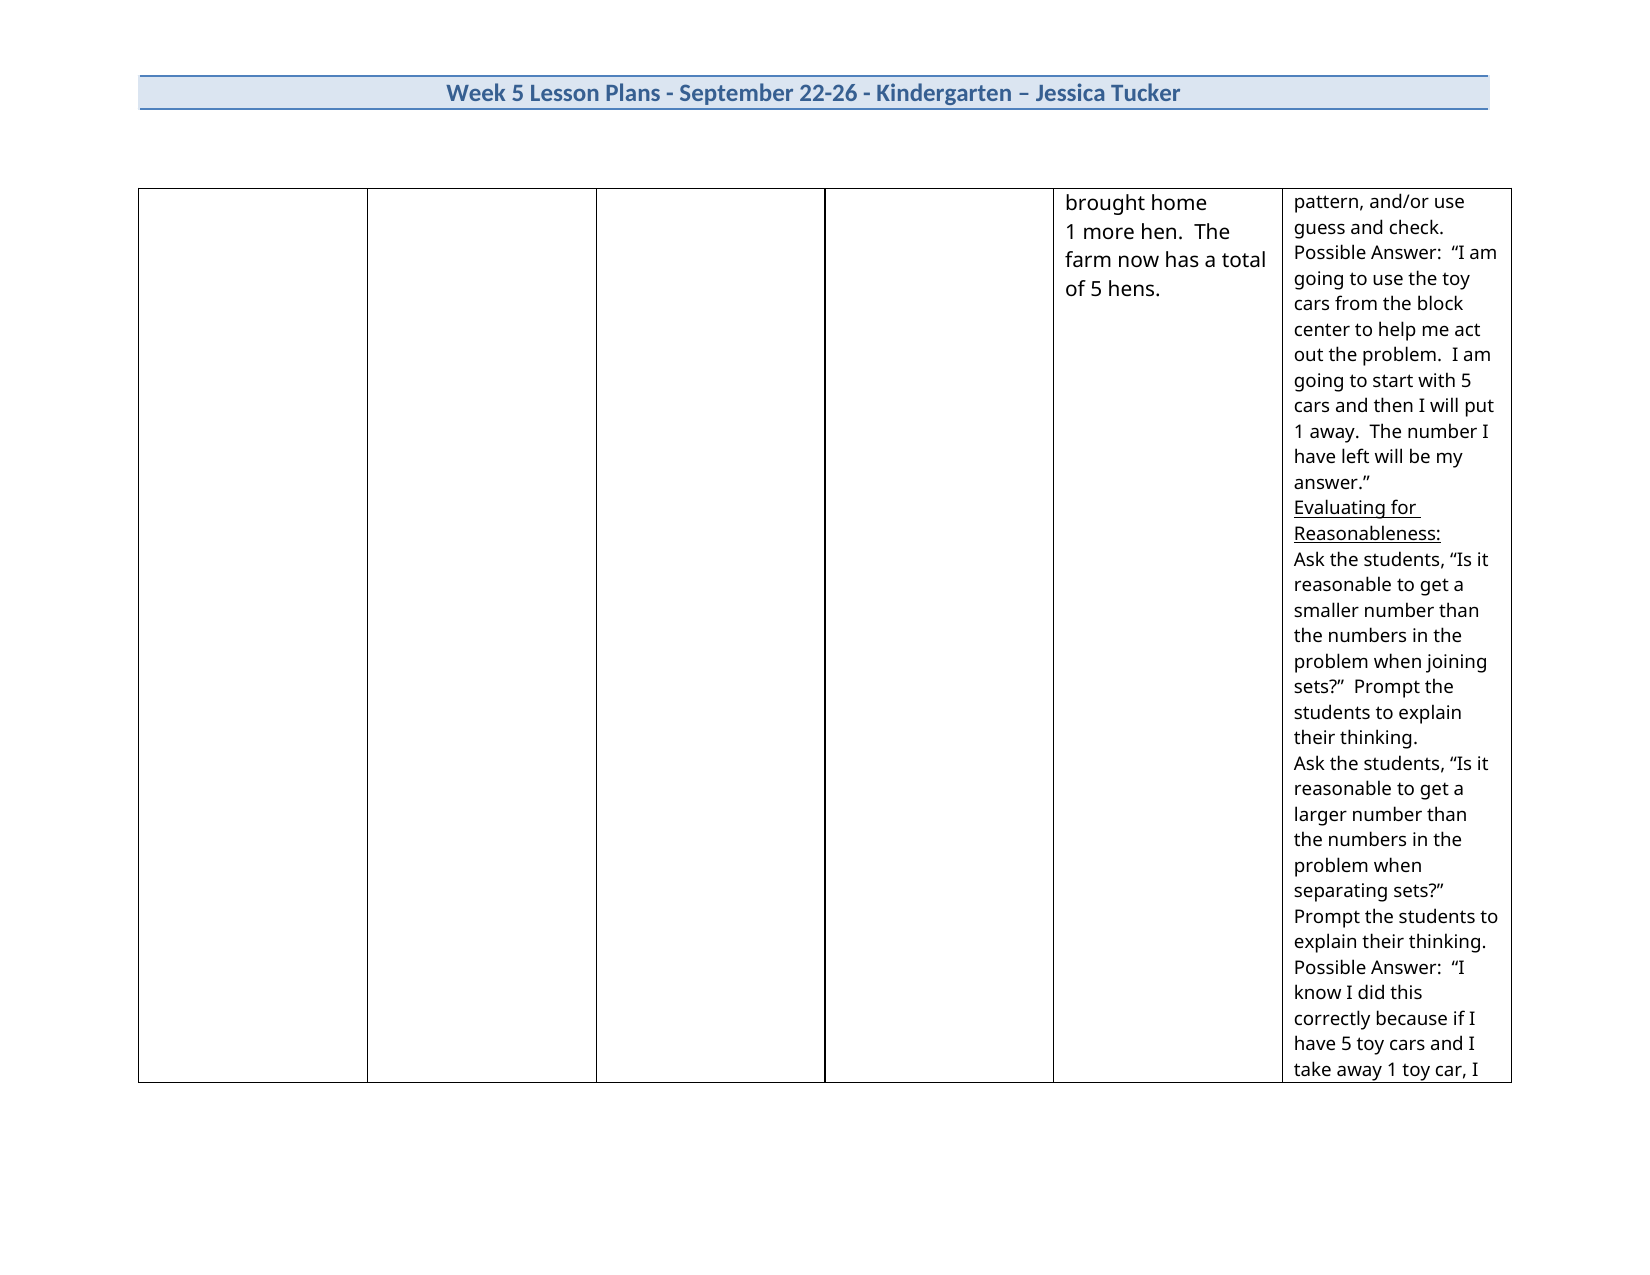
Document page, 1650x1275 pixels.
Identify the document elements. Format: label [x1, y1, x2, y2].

table_cell [368, 189, 596, 1082]
table_cell [1283, 189, 1511, 1082]
table_cell [826, 189, 1053, 1082]
table_cell [1054, 189, 1282, 1082]
table_cell [139, 189, 367, 1082]
table_cell [597, 189, 824, 1082]
